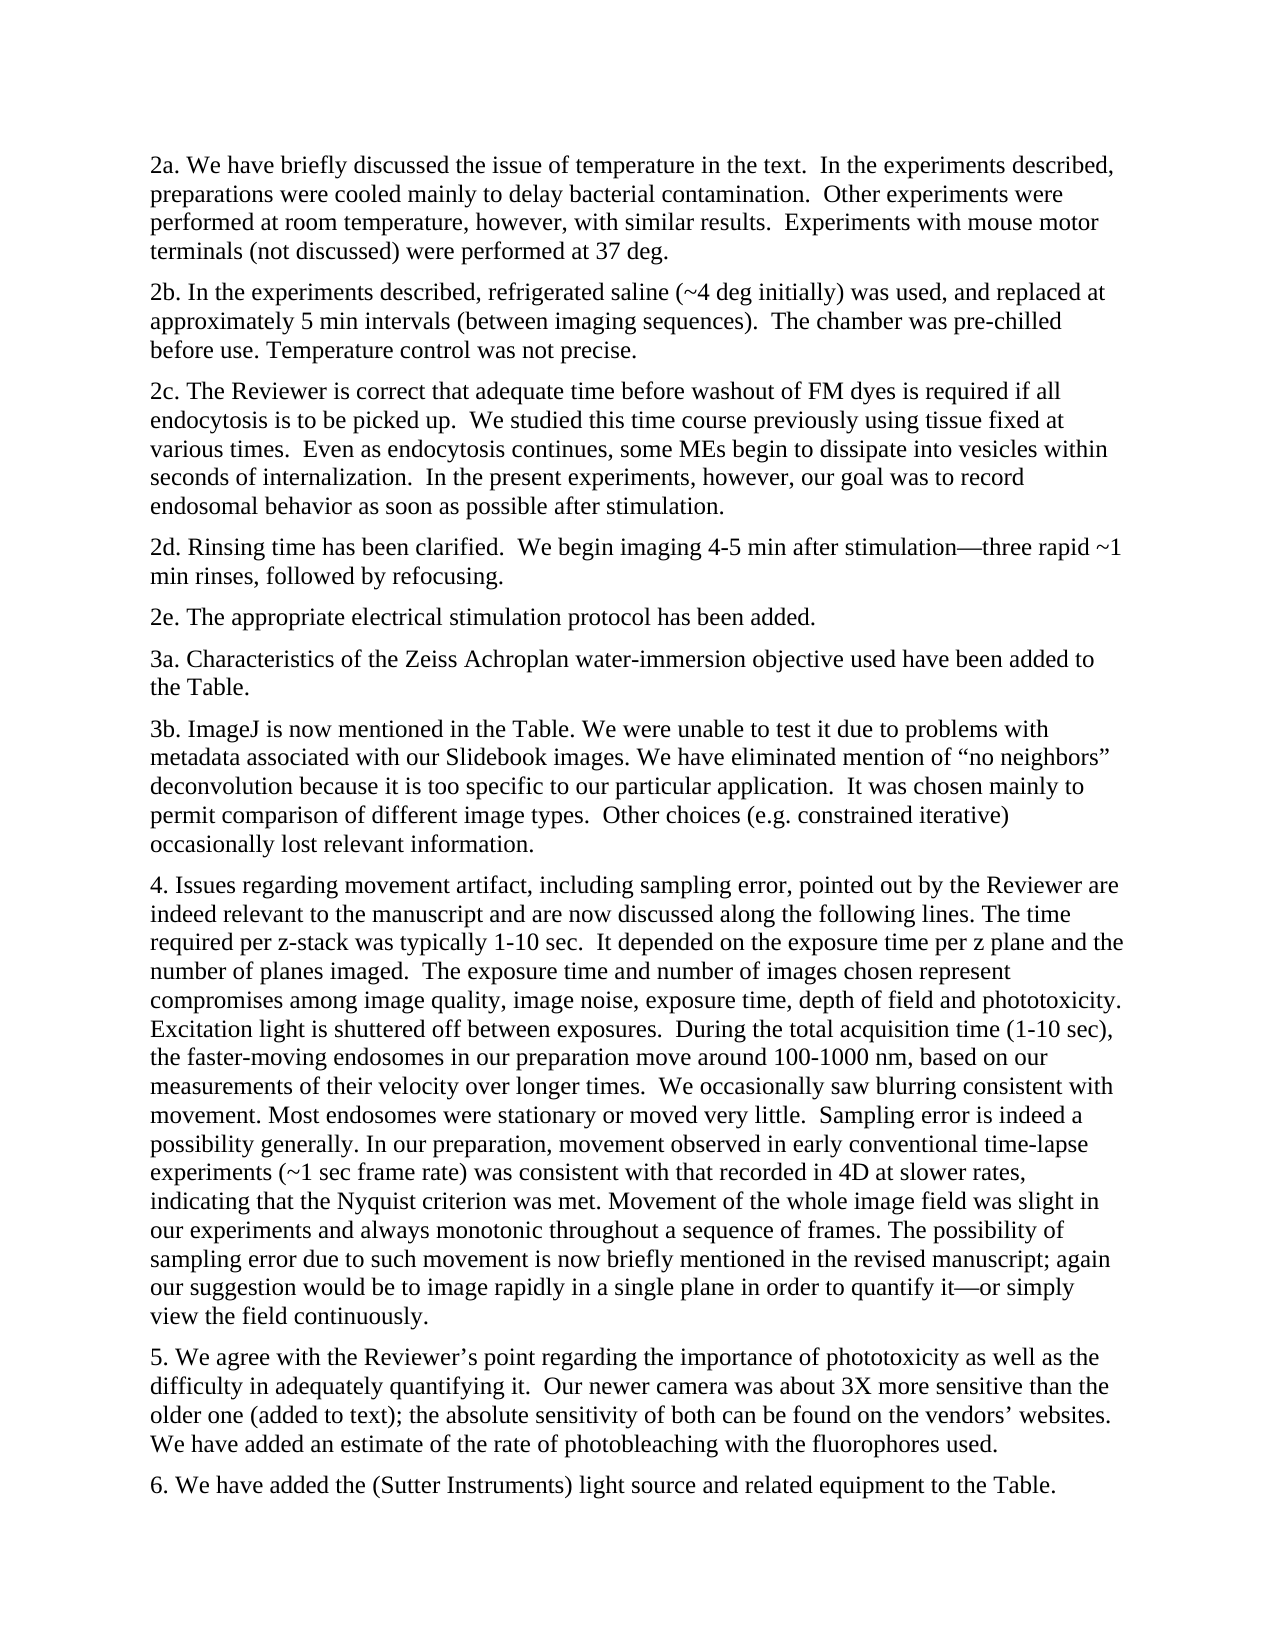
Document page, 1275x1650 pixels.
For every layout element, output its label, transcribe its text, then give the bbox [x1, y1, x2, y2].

text 3a. Characteristics of the Zeiss Achroplan water-immersion objective used have been added to the Table. [150, 644, 1125, 701]
text 4. Issues regarding movement artifact, including sampling error, pointed out by the Reviewer are indeed relevant to the manuscript and are now discussed along the following lines. The time required per z-stack was typically 1-10 sec. It depended on the exposure time per z plane and the number of planes imaged. The exposure time and number of images chosen represent compromises among image quality, image noise, exposure time, depth of field and phototoxicity. Excitation light is shuttered off between exposures. During the total acquisition time (1-10 sec), the faster-moving endosomes in our preparation move around 100-1000 nm, based on our measurements of their velocity over longer times. We occasionally saw blurring consistent with movement. Most endosomes were stationary or moved very little. Sampling error is indeed a possibility generally. In our preparation, movement observed in early conventional time-lapse experiments (~1 sec frame rate) was consistent with that recorded in 4D at slower rates, indicating that the Nyquist criterion was met. Movement of the whole image field was slight in our experiments and always monotonic throughout a sequence of frames. The possibility of sampling error due to such movement is now briefly mentioned in the revised manuscript; again our suggestion would be to image rapidly in a single plane in order to quantify it—or simply view the field continuously. [150, 870, 1125, 1330]
text 5. We agree with the Reviewer’s point regarding the importance of phototoxicity as well as the difficulty in adequately quantifying it. Our newer camera was about 3X more sensitive than the older one (added to text); the absolute sensitivity of both can be found on the vendors’ websites. We have added an estimate of the rate of photobleaching with the fluorophores used. [150, 1342, 1125, 1457]
text 2c. The Reviewer is correct that adequate time before washout of FM dyes is required if all endocytosis is to be picked up. We studied this time course previously using tissue fixed at various times. Even as endocytosis continues, some MEs begin to dissipate into vesicles within seconds of internalization. In the present experiments, however, our goal was to record endosomal behavior as soon as possible after stimulation. [150, 376, 1125, 520]
text 3b. ImageJ is now mentioned in the Table. We were unable to test it due to problems with metadata associated with our Slidebook images. We have eliminated mention of “no neighbors” deconvolution because it is too specific to our particular application. It was chosen mainly to permit comparison of different image types. Other choices (e.g. constrained iterative) occasionally lost relevant information. [150, 714, 1125, 857]
text 2d. Rinsing time has been clarified. We begin imaging 4-5 min after stimulation—three rapid ~1 min rinses, followed by refocusing. [150, 532, 1125, 590]
text 2e. The appropriate electrical stimulation protocol has been added. [150, 602, 1125, 631]
text 2a. We have briefly discussed the issue of temperature in the text. In the experiments described, preparations were cooled mainly to delay bacterial contamination. Other experiments were performed at room temperature, however, with similar results. Experiments with mouse motor terminals (not discussed) were performed at 37 deg. [150, 150, 1125, 265]
text 2b. In the experiments described, refrigerated saline (~4 deg initially) was used, and replaced at approximately 5 min intervals (between imaging sequences). The chamber was pre-chilled before use. Temperature control was not precise. [150, 277, 1125, 364]
text 6. We have added the (Sutter Instruments) light source and related equipment to the Table. [150, 1470, 1125, 1499]
